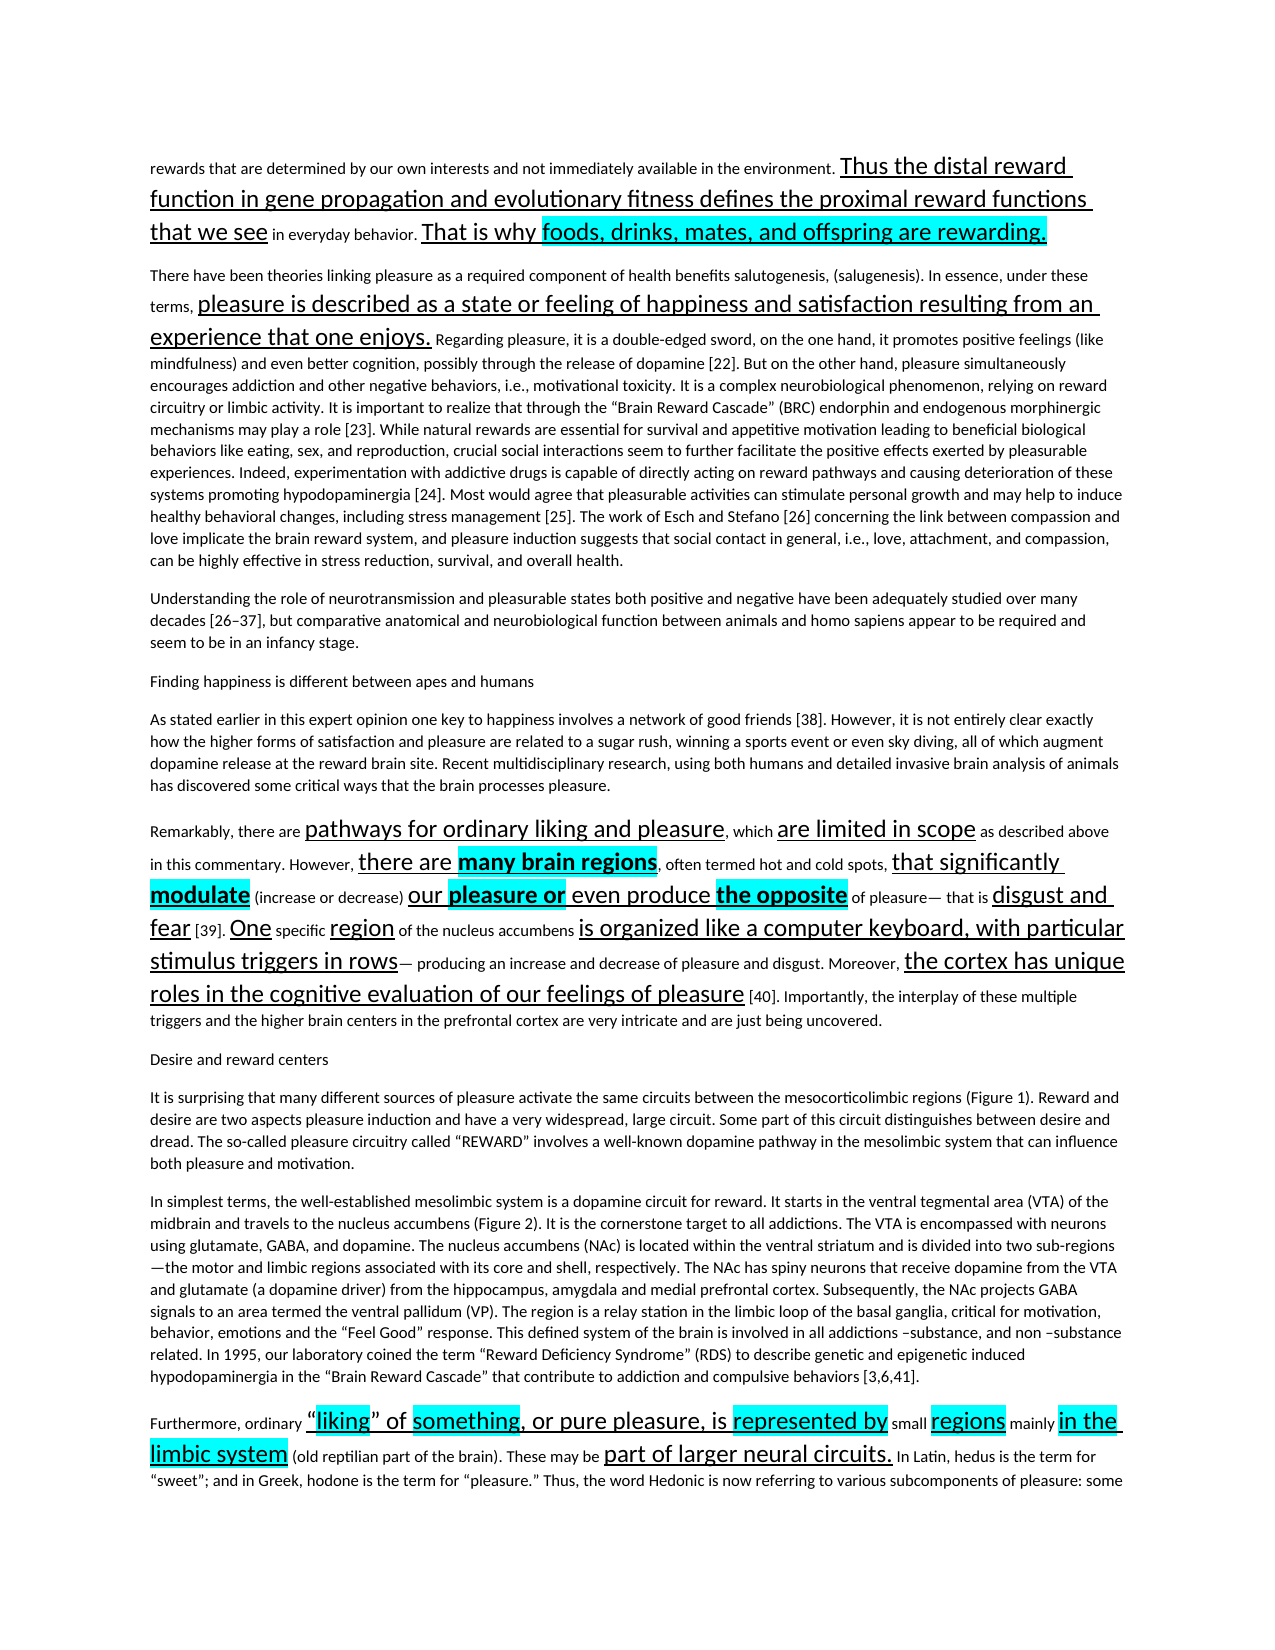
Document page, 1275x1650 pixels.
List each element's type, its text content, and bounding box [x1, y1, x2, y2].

text It is surprising that many different sources of pleasure activate the same circuits between the mesocorticolimbic regions (Figure 1). Reward and desire are two aspects pleasure induction and have a very widespread, large circuit. Some part of this circuit distinguishes between desire and dread. The so-called pleasure circuitry called “REWARD” involves a well-known dopamine pathway in the mesolimbic system that can influence both pleasure and motivation. [150, 1087, 1125, 1173]
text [150, 150, 1125, 246]
text In simplest terms, the well-established mesolimbic system is a dopamine circuit for reward. It starts in the ventral tegmental area (VTA) of the midbrain and travels to the nucleus accumbens (Figure 2). It is the cornerstone target to all addictions. The VTA is encompassed with neurons using glutamate, GABA, and dopamine. The nucleus accumbens (NAc) is located within the ventral striatum and is divided into two sub-regions—the motor and limbic regions associated with its core and shell, respectively. The NAc has spiny neurons that receive dopamine from the VTA and glutamate (a dopamine driver) from the hippocampus, amygdala and medial prefrontal cortex. Subsequently, the NAc projects GABA signals to an area termed the ventral pallidum (VP). The region is a relay station in the limbic loop of the basal ganglia, critical for motivation, behavior, emotions and the “Feel Good” response. This defined system of the brain is involved in all addictions –substance, and non –substance related. In 1995, our laboratory coined the term “Reward Deficiency Syndrome” (RDS) to describe genetic and epigenetic induced hypodopaminergia in the “Brain Reward Cascade” that contribute to addiction and compulsive behaviors [3,6,41]. [150, 1191, 1125, 1387]
text As stated earlier in this expert opinion one key to happiness involves a network of good friends [38]. However, it is not entirely clear exactly how the higher forms of satisfaction and pleasure are related to a sugar rush, winning a sports event or even sky diving, all of which augment dopamine release at the reward brain site. Recent multidisciplinary research, using both humans and detailed invasive brain analysis of animals has discovered some critical ways that the brain processes pleasure. [150, 709, 1125, 795]
text Finding happiness is different between apes and humans [150, 671, 1125, 691]
text Understanding the role of neurotransmission and pleasurable states both positive and negative have been adequately studied over many decades [26–37], but comparative anatomical and neurobiological function between animals and homo sapiens appear to be required and seem to be in an infancy stage. [150, 588, 1125, 653]
text Remarkably, there are pathways for ordinary liking and pleasure, which are limited in scope as described above in this commentary. However, there are many brain regions, often termed hot and cold spots, that significantly modulate (increase or decrease) our pleasure or even produce the opposite of pleasure— that is disgust and fear [39]. One specific region of the nucleus accumbens is organized like a computer keyboard, with particular stimulus triggers in rows— producing an increase and decrease of pleasure and disgust. Moreover, the cortex has unique roles in the cognitive evaluation of our feelings of pleasure [40]. Importantly, the interplay of these multiple triggers and the higher brain centers in the prefrontal cortex are very intricate and are just being uncovered. [150, 813, 1125, 1031]
text Desire and reward centers [150, 1049, 1125, 1069]
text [150, 1405, 1125, 1490]
text There have been theories linking pleasure as a required component of health benefits salutogenesis, (salugenesis). In essence, under these terms, pleasure is described as a state or feeling of happiness and satisfaction resulting from an experience that one enjoys. Regarding pleasure, it is a double-edged sword, on the one hand, it promotes positive feelings (like mindfulness) and even better cognition, possibly through the release of dopamine [22]. But on the other hand, pleasure simultaneously encourages addiction and other negative behaviors, i.e., motivational toxicity. It is a complex neurobiological phenomenon, relying on reward circuitry or limbic activity. It is important to realize that through the “Brain Reward Cascade” (BRC) endorphin and endogenous morphinergic mechanisms may play a role [23]. While natural rewards are essential for survival and appetitive motivation leading to beneficial biological behaviors like eating, sex, and reproduction, crucial social interactions seem to further facilitate the positive effects exerted by pleasurable experiences. Indeed, experimentation with addictive drugs is capable of directly acting on reward pathways and causing deterioration of these systems promoting hypodopaminergia [24]. Most would agree that pleasurable activities can stimulate personal growth and may help to induce healthy behavioral changes, including stress management [25]. The work of Esch and Stefano [26] concerning the link between compassion and love implicate the brain reward system, and pleasure induction suggests that social contact in general, i.e., love, attachment, and compassion, can be highly effective in stress reduction, survival, and overall health. [150, 265, 1125, 570]
